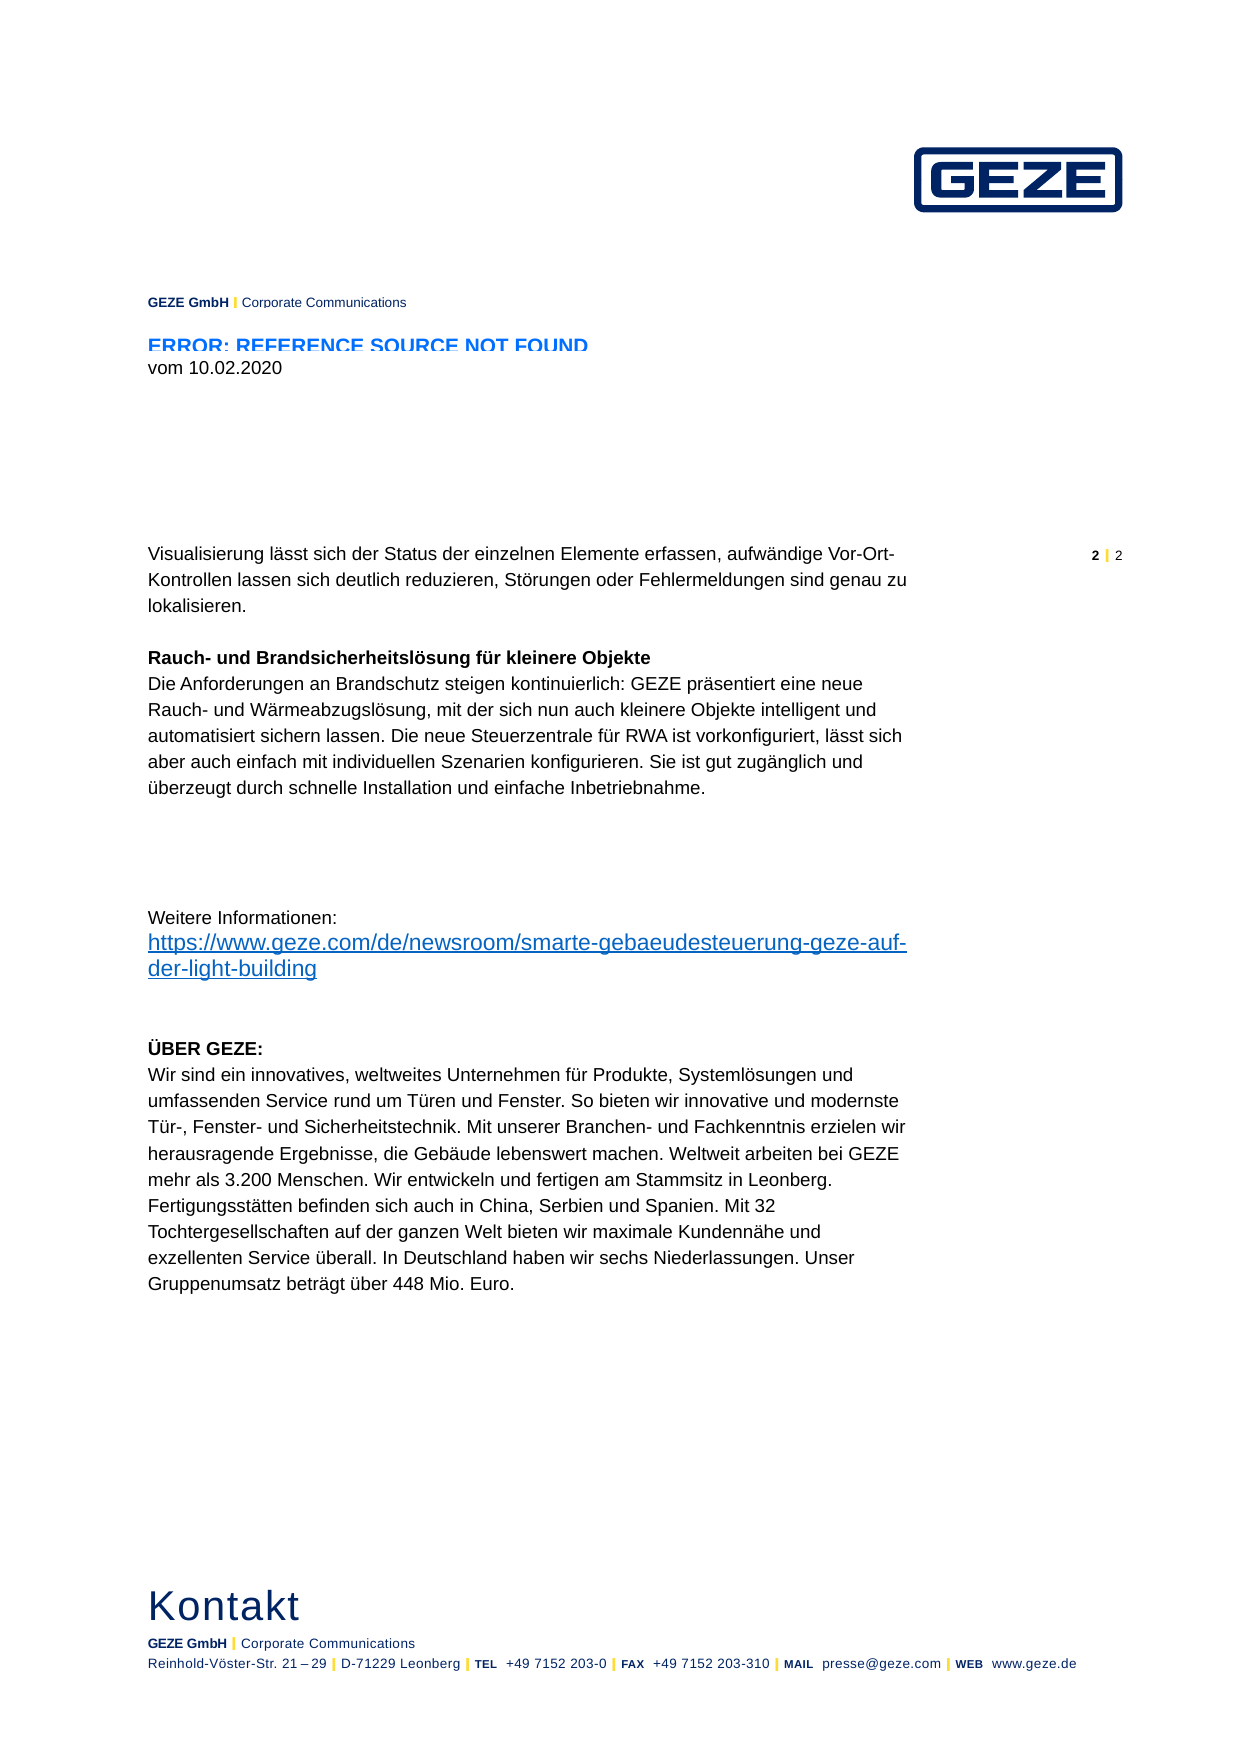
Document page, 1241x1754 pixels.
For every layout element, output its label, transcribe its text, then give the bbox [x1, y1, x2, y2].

text Die Anforderungen an Brandschutz steigen kontinuierlich: GEZE präsentiert eine neue Rauch- und Wärmeabzugslösung, mit der sich nun auch kleinere Objekte intelligent und automatisiert sichern lassen. Die neue Steuerzentrale für RWA ist vorkonfiguriert, lässt sich aber auch einfach mit individuellen Szenarien konfigurieren. Sie ist gut zugänglich und überzeugt durch schnelle Installation und einfache Inbetriebnahme. [148, 668, 915, 798]
text Auf der Messe präsentiert GEZE außerdem die neuesten Module zur Zugangskontrolle und -steuerung, natürlichen Lüftung sowie zum Rauch- und Wärmeabzug, die sich alle für die Integration ins GEZE Cockpit eignen. Im GEZE Cockpit lassen sich daraus individuelle Szenarien konfigurieren und hinterlegen: Türen und Fenster werden so zeit- oder ereignisgesteuert geöffnet oder geschlossen, Zugangsberechtigungen kontrolliert oder Fluchtwege freigegeben, Rauch- und Wärmeabzugsanlagen überwacht. Über die Visualisierung lässt sich der Status der einzelnen Elemente erfassen, aufwändige Vor-Ort-Kontrollen lassen sich deutlich reduzieren, Störungen oder Fehlermeldungen sind genau zu lokalisieren. [148, 538, 915, 616]
text Rauch- und Brandsicherheitslösung für kleinere Objekte [148, 642, 915, 668]
text Weitere Informationen: [148, 902, 915, 928]
text exzellenten Service überall. In Deutschland haben wir sechs Niederlassungen. Unser [148, 1242, 915, 1268]
text https://www.geze.com/de/newsroom/smarte-gebaeudesteuerung-geze-auf-der-light-building [148, 928, 915, 981]
text Wir sind ein innovatives, weltweites Unternehmen für Produkte, Systemlösungen und [148, 1060, 915, 1086]
text Fertigungsstätten befinden sich auch in China, Serbien und Spanien. Mit 32 [148, 1190, 915, 1216]
text Gruppenumsatz beträgt über 448 Mio. Euro. [148, 1268, 915, 1294]
text Tochtergesellschaften auf der ganzen Welt bieten wir maximale Kundennähe und [148, 1216, 915, 1242]
text umfassenden Service rund um Türen und Fenster. So bieten wir innovative und modernste Tür-, Fenster- und Sicherheitstechnik. Mit unserer Branchen- und Fachkenntnis erzielen wir herausragende Ergebnisse, die Gebäude lebenswert machen. Weltweit arbeiten bei GEZE mehr als 3.200 Menschen. Wir entwickeln und fertigen am Stammsitz in Leonberg. [148, 1086, 915, 1190]
text ÜBER GEZE: [148, 1034, 915, 1060]
